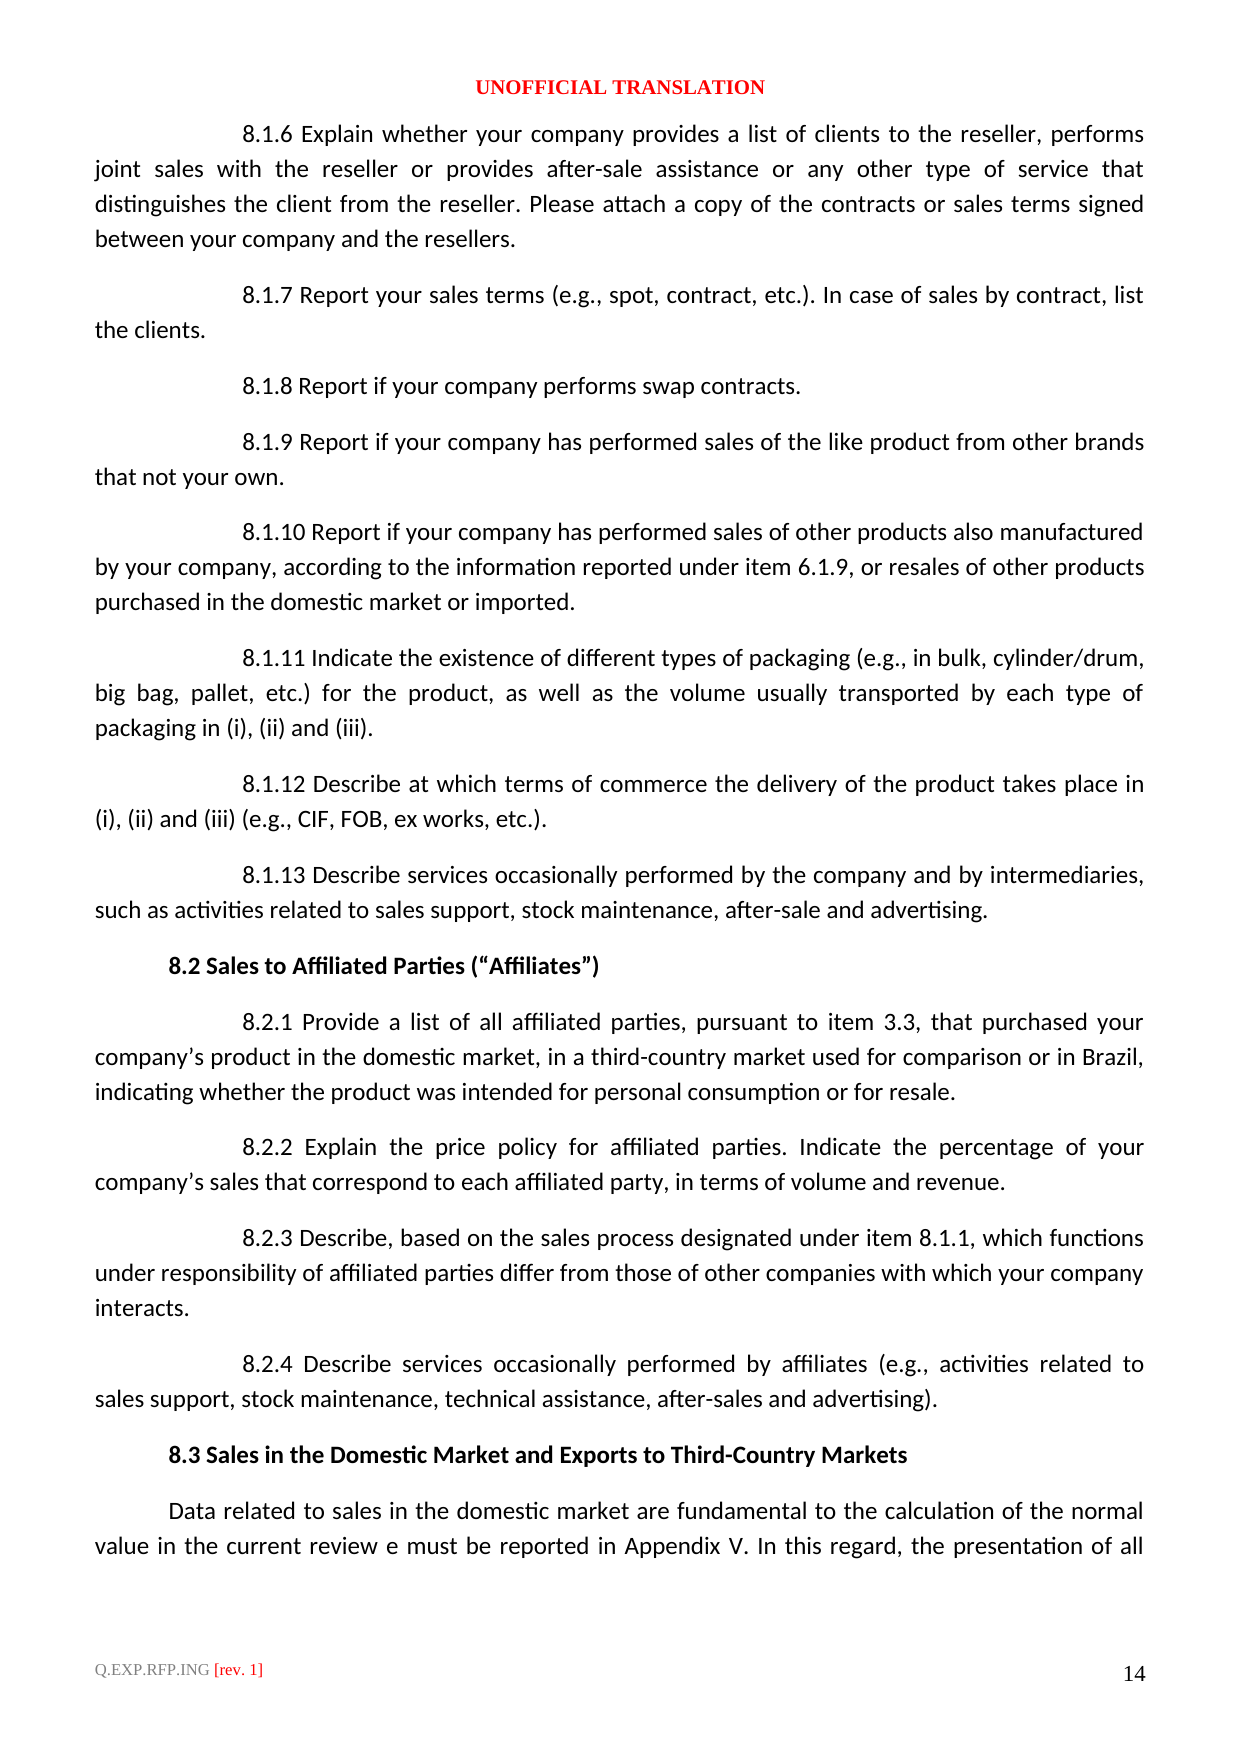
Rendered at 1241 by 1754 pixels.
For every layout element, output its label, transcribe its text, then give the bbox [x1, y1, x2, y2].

text 8.1.6 Explain whether your company provides a list of clients to the reseller, performs joint sales with the reseller or provides after-sale assistance or any other type of service that distinguishes the client from the reseller. Please attach a copy of the contracts or sales terms signed between your company and the resellers. [94, 118, 1146, 254]
text 8.1.11 Indicate the existence of different types of packaging (e.g., in bulk, cylinder/drum, big bag, pallet, etc.) for the product, as well as the volume usually transported by each type of packaging in (i), (ii) and (iii). [94, 642, 1146, 743]
text 8.2.4 Describe services occasionally performed by affiliates (e.g., activities related to sales support, stock maintenance, technical assistance, after-sales and advertising). [94, 1348, 1146, 1414]
text 8.1.8 Report if your company performs swap contracts. [94, 370, 1146, 400]
text 8.1.13 Describe services occasionally performed by the company and by intermediaries, such as activities related to sales support, stock maintenance, after-sale and advertising. [94, 859, 1146, 924]
text 8.1.9 Report if your company has performed sales of the like product from other brands that not your own. [94, 426, 1146, 491]
text 8.1.12 Describe at which terms of commerce the delivery of the product takes place in (i), (ii) and (iii) (e.g., CIF, FOB, ex works, etc.). [94, 768, 1146, 834]
text 8.2.1 Provide a list of all affiliated parties, pursuant to item 3.3, that purchased your company’s product in the domestic market, in a third-country market used for comparison or in Brazil, indicating whether the product was intended for personal consumption or for resale. [94, 1006, 1146, 1106]
text 8.2.2 Explain the price policy for affiliated parties. Indicate the percentage of your company’s sales that correspond to each affiliated party, in terms of volume and revenue. [94, 1131, 1146, 1197]
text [94, 1495, 1146, 1560]
text 8.1.10 Report if your company has performed sales of other products also manufactured by your company, according to the information reported under item 6.1.9, or resales of other products purchased in the domestic market or imported. [94, 516, 1146, 617]
text 8.2 Sales to Affiliated Parties (“Affiliates”) [94, 950, 1146, 980]
text 8.2.3 Describe, based on the sales process designated under item 8.1.1, which functions under responsibility of affiliated parties differ from those of other companies with which your company interacts. [94, 1222, 1146, 1323]
text 8.3 Sales in the Domestic Market and Exports to Third-Country Markets [94, 1439, 1146, 1469]
text 8.1.7 Report your sales terms (e.g., spot, contract, etc.). In case of sales by contract, list the clients. [94, 279, 1146, 344]
